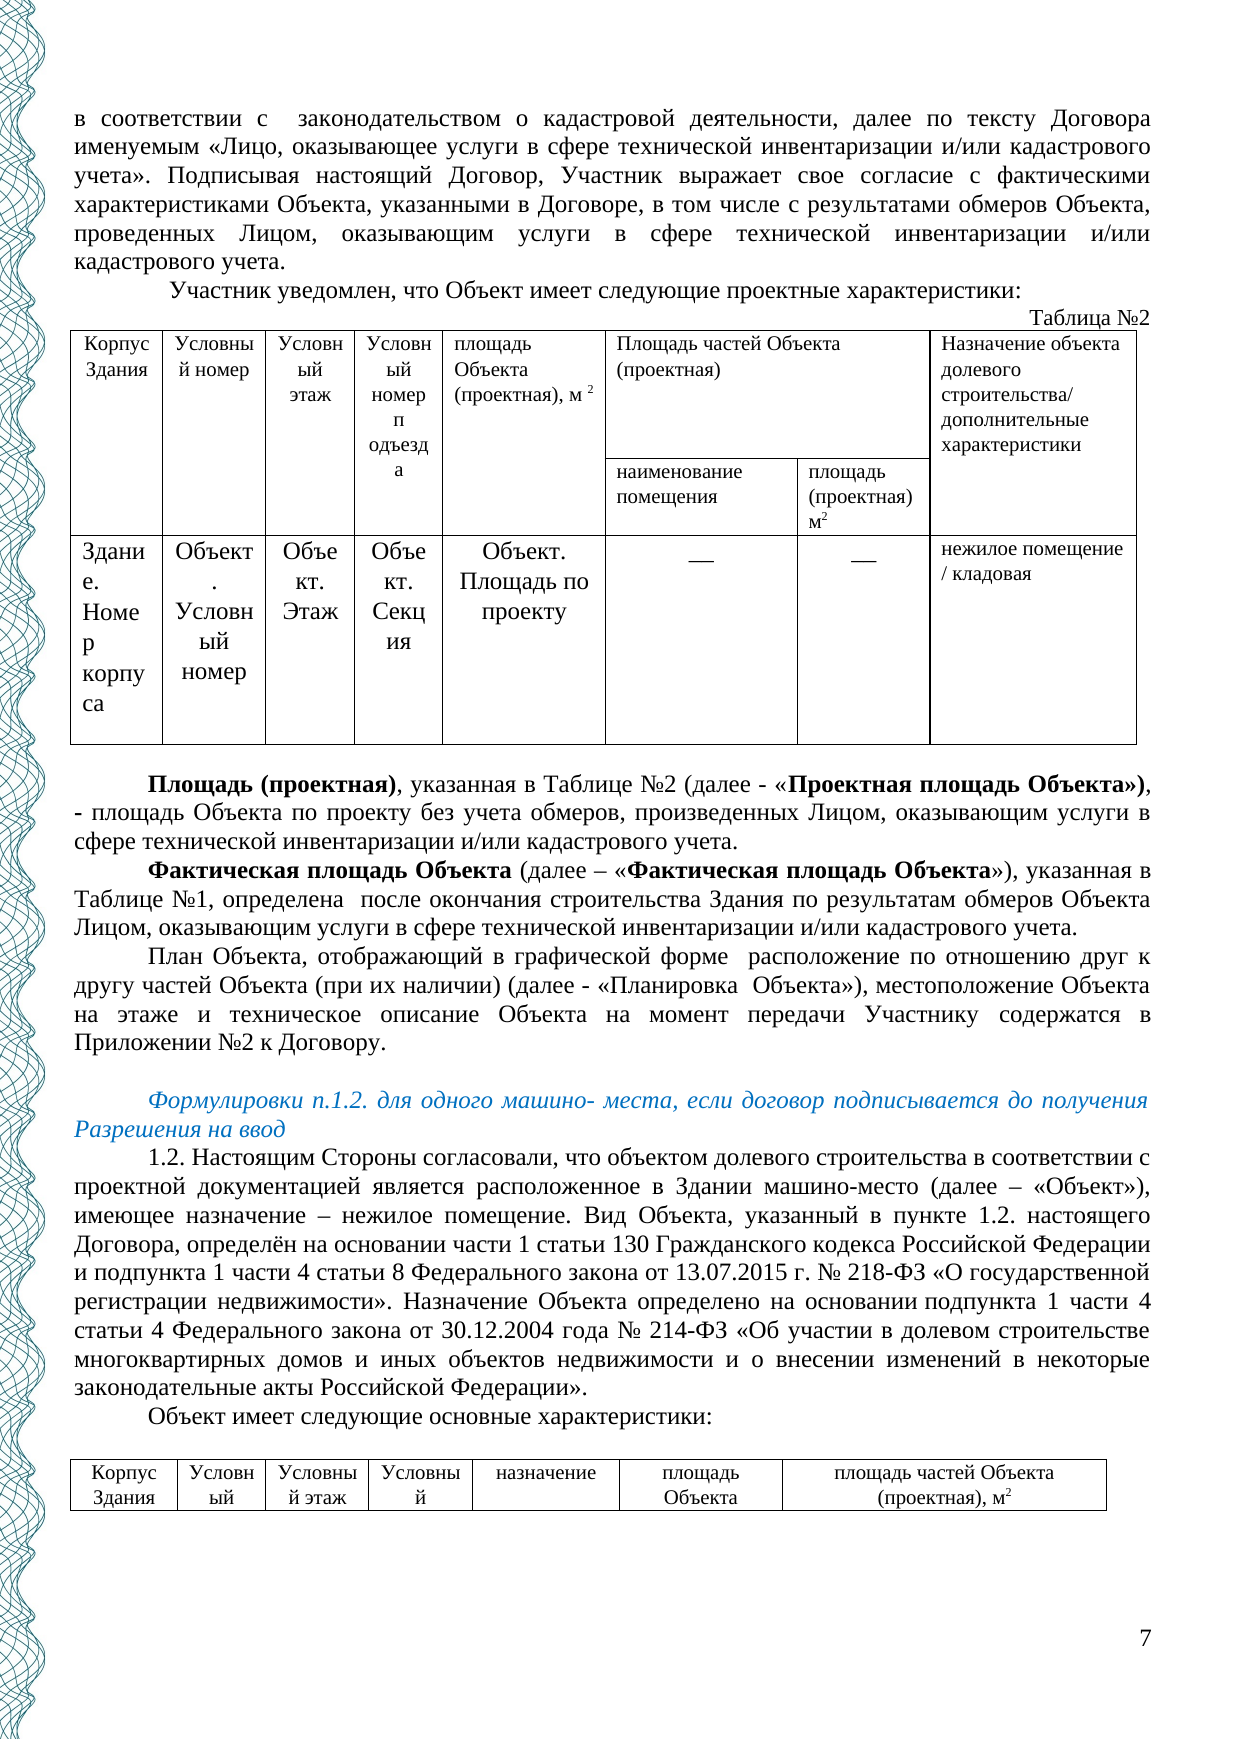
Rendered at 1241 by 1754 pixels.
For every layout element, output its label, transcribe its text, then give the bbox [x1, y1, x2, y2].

text Формулировки п.1.2. для одного машино- места, если договор подписывается до получения Разрешения на ввод [74, 1085, 1152, 1142]
text Участник уведомлен, что Объект имеет следующие проектные характеристики: [74, 275, 1152, 304]
table_cell нежилое помещение / кладовая [931, 536, 1136, 744]
table_header Условный номер [178, 1460, 265, 1510]
text 1.2. Настоящим Стороны согласовали, что объектом долевого строительства в соответствии с проектной документацией является расположенное в Здании машино-место (далее – «Объект»), имеющее назначение – нежилое помещение. Вид Объекта, указанный в пункте 1.2. настоящего Договора, определён на основании части 1 статьи 130 Гражданского кодекса Российской Федерации и подпункта 1 части 4 статьи 8 Федерального закона от 13.07.2015 г. № 218-ФЗ «О государственной регистрации недвижимости». Назначение Объекта определено на основании подпункта 1 части 4 статьи 4 Федерального закона от 30.12.2004 года № 214-ФЗ «Об участии в долевом строительстве многоквартирных домов и иных объектов недвижимости и о внесении изменений в некоторые законодательные акты Российской Федерации». [74, 1142, 1152, 1401]
text Фактическая площадь Объекта (далее – «Фактическая площадь Объекта»), указанная в Таблице №1, определена после окончания строительства Здания по результатам обмеров Объекта Лицом, оказывающим услуги в сфере технической инвентаризации и/или кадастрового учета. [74, 855, 1152, 941]
table_cell [355, 536, 442, 744]
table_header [369, 1460, 472, 1510]
table_header Условный номер [163, 331, 265, 535]
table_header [620, 1460, 782, 1510]
text Площадь (проектная), указанная в Таблице №2 (далее - «Проектная площадь Объекта»), - площадь Объекта по проекту без учета обмеров, произведенных Лицом, оказывающим услуги в сфере технической инвентаризации и/или кадастрового учета. [74, 769, 1152, 855]
table_header площадь Объекта (проектная), м 2 [443, 331, 605, 535]
text Таблица №2 [74, 304, 1150, 330]
table_header площадь частей Объекта (проектная), м2 [783, 1460, 1106, 1510]
table_cell площадь (проектная) м2 [798, 459, 929, 535]
table_header Условный этаж [266, 331, 354, 535]
table_cell [443, 536, 605, 744]
table_header Назначение объекта долевого строительства/ дополнительные характеристики [931, 331, 1136, 535]
table_cell наименование помещения [606, 459, 797, 535]
table_cell [266, 536, 354, 744]
table_cell [71, 536, 162, 744]
text План Объекта, отображающий в графической форме расположение по отношению друг к другу частей Объекта (при их наличии) (далее - «Планировка Объекта»), местоположение Объекта на этаже и техническое описание Объекта на момент передачи Участнику содержатся в Приложении №2 к Договору. [74, 941, 1152, 1056]
picture [0, 0, 1241, 1739]
text Объект имеет следующие основные характеристики: [74, 1401, 1152, 1430]
table_header Площадь частей Объекта (проектная) [606, 331, 929, 458]
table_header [71, 1460, 177, 1510]
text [74, 103, 1152, 275]
table_cell [163, 536, 265, 744]
table_cell [606, 536, 797, 744]
table_cell [798, 536, 929, 744]
table_header Корпус Здания [71, 331, 162, 535]
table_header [266, 1460, 368, 1510]
table_header назначение [473, 1460, 619, 1510]
table_header Условный номер подъезда [355, 331, 442, 535]
